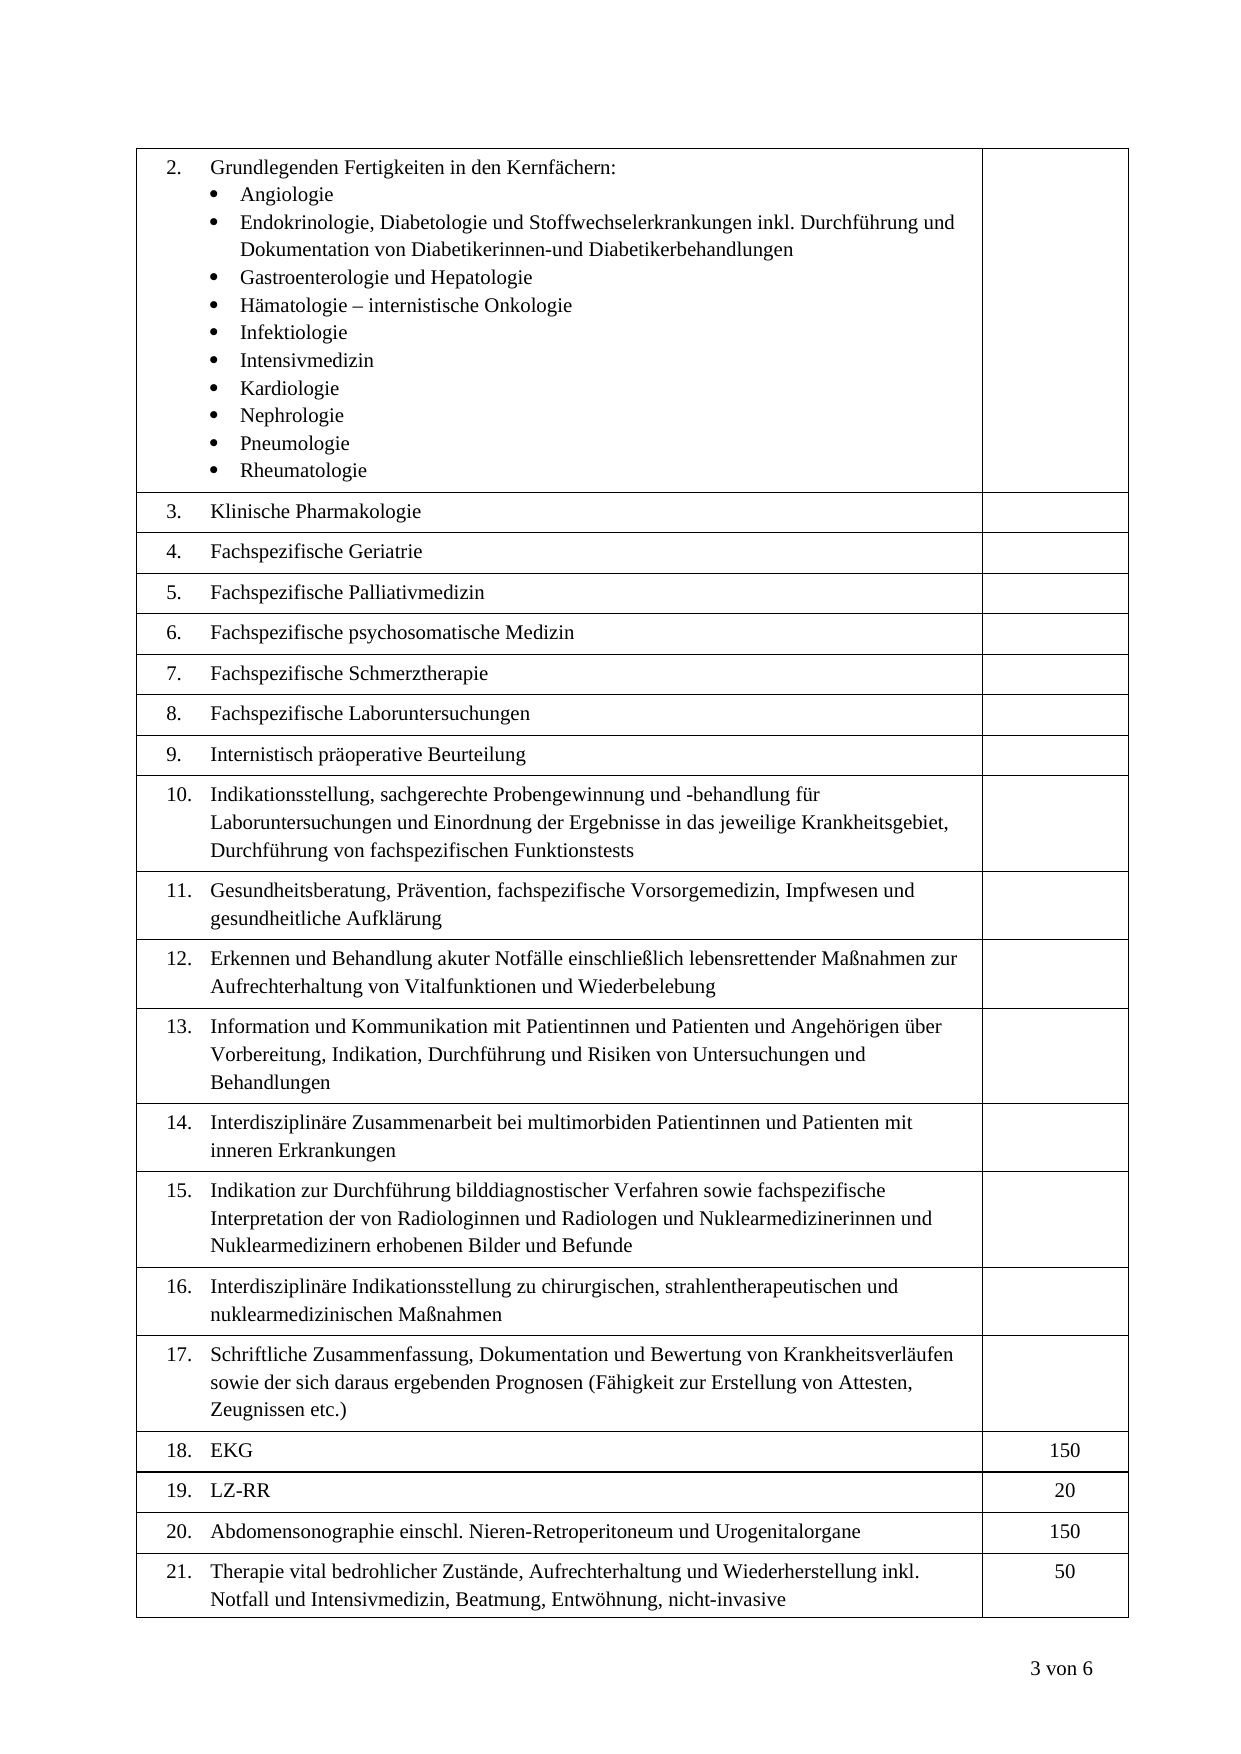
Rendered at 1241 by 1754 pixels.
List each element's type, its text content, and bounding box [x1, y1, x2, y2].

table_cell Fachspezifische Palliativmedizin [137, 574, 982, 613]
table_cell [983, 493, 1128, 532]
table_cell EKG [137, 1432, 982, 1471]
table_cell Fachspezifische psychosomatische Medizin [137, 614, 982, 654]
table_cell [983, 1009, 1128, 1103]
table_cell Klinische Pharmakologie [137, 493, 982, 532]
table_cell Interdisziplinäre Zusammenarbeit bei multimorbiden Patientinnen und Patienten mit inneren Erkrankungen [137, 1104, 982, 1171]
table_cell Schriftliche Zusammenfassung, Dokumentation und Bewertung von Krankheitsverläufen sowie der sich daraus ergebenden Prognosen (Fähigkeit zur Erstellung von Attesten, Zeugnissen etc.) [137, 1336, 982, 1431]
table_cell Indikationsstellung, sachgerechte Probengewinnung und -behandlung für Laboruntersuchungen und Einordnung der Ergebnisse in das jeweilige Krankheitsgebiet, Durchführung von fachspezifischen Funktionstests [137, 776, 982, 871]
table_cell [983, 776, 1128, 871]
table_cell [983, 533, 1128, 573]
table_cell Abdomensonographie einschl. Nieren-Retroperitoneum und Urogenitalorgane [137, 1513, 982, 1552]
table_cell LZ-RR [137, 1473, 982, 1512]
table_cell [137, 1554, 982, 1617]
table_cell [983, 1268, 1128, 1335]
table_cell Fachspezifische Schmerztherapie [137, 655, 982, 694]
table_cell Indikation zur Durchführung bilddiagnostischer Verfahren sowie fachspezifische Interpretation der von Radiologinnen und Radiologen und Nuklearmedizinerinnen und Nuklearmedizinern erhobenen Bilder und Befunde [137, 1172, 982, 1267]
table_cell [983, 872, 1128, 939]
table_cell [983, 1172, 1128, 1267]
table_cell Information und Kommunikation mit Patientinnen und Patienten und Angehörigen über Vorbereitung, Indikation, Durchführung und Risiken von Untersuchungen und Behandlungen [137, 1009, 982, 1103]
table_cell Interdisziplinäre Indikationsstellung zu chirurgischen, strahlentherapeutischen und nuklearmedizinischen Maßnahmen [137, 1268, 982, 1335]
table_cell [983, 149, 1128, 492]
table_cell Grundlegenden Fertigkeiten in den Kernfächern: Angiologie Endokrinologie, Diabetologie und Stoffwechselerkrankungen inkl. Durchführung und Dokumentation von Diabetikerinnen-und Diabetikerbehandlungen Gastroenterologie und Hepatologie Hämatologie – internistische Onkologie Infektiologie Intensivmedizin Kardiologie Nephrologie Pneumologie Rheumatologie [137, 149, 982, 492]
table_cell Gesundheitsberatung, Prävention, fachspezifische Vorsorgemedizin, Impfwesen und gesundheitliche Aufklärung [137, 872, 982, 939]
table_cell 20 [983, 1473, 1128, 1512]
table_cell Erkennen und Behandlung akuter Notfälle einschließlich lebensrettender Maßnahmen zur Aufrechterhaltung von Vitalfunktionen und Wiederbelebung [137, 940, 982, 1007]
table_cell [983, 574, 1128, 613]
table_cell [983, 655, 1128, 694]
table_cell 150 [983, 1513, 1128, 1552]
table_cell Fachspezifische Geriatrie [137, 533, 982, 573]
table_cell [983, 614, 1128, 654]
table_cell 50 [983, 1554, 1128, 1617]
table_cell [983, 695, 1128, 735]
table_cell [983, 736, 1128, 775]
table_cell [983, 1336, 1128, 1431]
table_cell Internistisch präoperative Beurteilung [137, 736, 982, 775]
table_cell [983, 940, 1128, 1007]
table_cell 150 [983, 1432, 1128, 1471]
table_cell [983, 1104, 1128, 1171]
table_cell Fachspezifische Laboruntersuchungen [137, 695, 982, 735]
